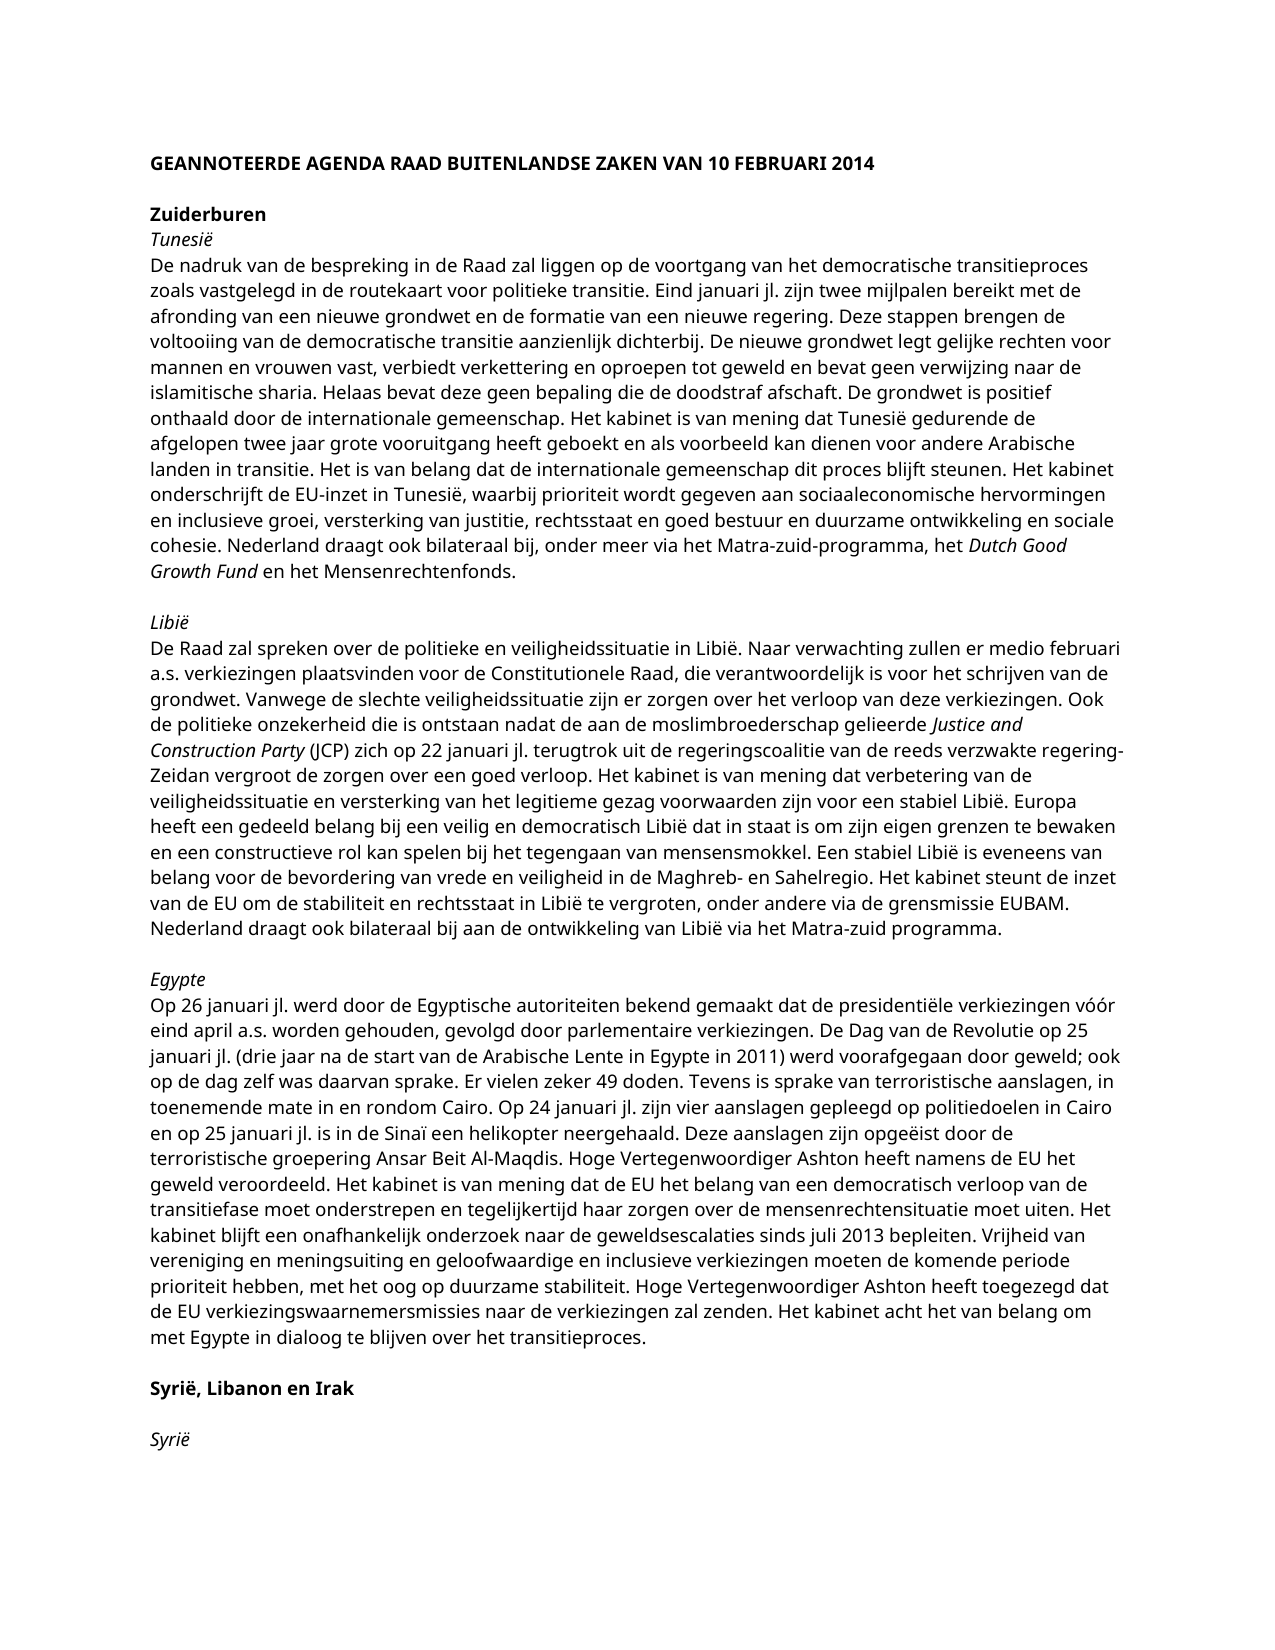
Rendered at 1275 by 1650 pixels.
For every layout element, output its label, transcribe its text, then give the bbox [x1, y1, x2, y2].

text GEANNOTEERDE AGENDA RAAD BUITENLANDSE ZAKEN VAN 10 FEBRUARI 2014 [150, 150, 1125, 176]
text Syrië, Libanon en Irak [150, 1375, 1125, 1401]
text Libië [150, 609, 1125, 635]
text Syrië [150, 1426, 1125, 1452]
text Zuiderburen [150, 201, 1125, 227]
text Egypte [150, 967, 1125, 992]
text De Raad zal spreken over de politieke en veiligheidssituatie in Libië. Naar verwachting zullen er medio februari a.s. verkiezingen plaatsvinden voor de Constitutionele Raad, die verantwoordelijk is voor het schrijven van de grondwet. Vanwege de slechte veiligheidssituatie zijn er zorgen over het verloop van deze verkiezingen. Ook de politieke onzekerheid die is ontstaan nadat de aan de moslimbroederschap gelieerde Justice and Construction Party (JCP) zich op 22 januari jl. terugtrok uit de regeringscoalitie van de reeds verzwakte regering-Zeidan vergroot de zorgen over een goed verloop. Het kabinet is van mening dat verbetering van de veiligheidssituatie en versterking van het legitieme gezag voorwaarden zijn voor een stabiel Libië. Europa heeft een gedeeld belang bij een veilig en democratisch Libië dat in staat is om zijn eigen grenzen te bewaken en een constructieve rol kan spelen bij het tegengaan van mensensmokkel. Een stabiel Libië is eveneens van belang voor de bevordering van vrede en veiligheid in de Maghreb- en Sahelregio. Het kabinet steunt de inzet van de EU om de stabiliteit en rechtsstaat in Libië te vergroten, onder andere via de grensmissie EUBAM. Nederland draagt ook bilateraal bij aan de ontwikkeling van Libië via het Matra-zuid programma. [150, 635, 1125, 941]
text Op 26 januari jl. werd door de Egyptische autoriteiten bekend gemaakt dat de presidentiële verkiezingen vóór eind april a.s. worden gehouden, gevolgd door parlementaire verkiezingen. De Dag van de Revolutie op 25 januari jl. (drie jaar na de start van de Arabische Lente in Egypte in 2011) werd voorafgegaan door geweld; ook op de dag zelf was daarvan sprake. Er vielen zeker 49 doden. Tevens is sprake van terroristische aanslagen, in toenemende mate in en rondom Cairo. Op 24 januari jl. zijn vier aanslagen gepleegd op politiedoelen in Cairo en op 25 januari jl. is in de Sinaï een helikopter neergehaald. Deze aanslagen zijn opgeëist door de terroristische groepering Ansar Beit Al-Maqdis. Hoge Vertegenwoordiger Ashton heeft namens de EU het geweld veroordeeld. Het kabinet is van mening dat de EU het belang van een democratisch verloop van de transitiefase moet onderstrepen en tegelijkertijd haar zorgen over de mensenrechtensituatie moet uiten. Het kabinet blijft een onafhankelijk onderzoek naar de geweldsescalaties sinds juli 2013 bepleiten. Vrijheid van vereniging en meningsuiting en geloofwaardige en inclusieve verkiezingen moeten de komende periode prioriteit hebben, met het oog op duurzame stabiliteit. Hoge Vertegenwoordiger Ashton heeft toegezegd dat de EU verkiezingswaarnemersmissies naar de verkiezingen zal zenden. Het kabinet acht het van belang om met Egypte in dialoog te blijven over het transitieproces. [150, 992, 1125, 1349]
text De nadruk van de bespreking in de Raad zal liggen op de voortgang van het democratische transitieproces zoals vastgelegd in de routekaart voor politieke transitie. Eind januari jl. zijn twee mijlpalen bereikt met de afronding van een nieuwe grondwet en de formatie van een nieuwe regering. Deze stappen brengen de voltooiing van de democratische transitie aanzienlijk dichterbij. De nieuwe grondwet legt gelijke rechten voor mannen en vrouwen vast, verbiedt verkettering en oproepen tot geweld en bevat geen verwijzing naar de islamitische sharia. Helaas bevat deze geen bepaling die de doodstraf afschaft. De grondwet is positief onthaald door de internationale gemeenschap. Het kabinet is van mening dat Tunesië gedurende de afgelopen twee jaar grote vooruitgang heeft geboekt en als voorbeeld kan dienen voor andere Arabische landen in transitie. Het is van belang dat de internationale gemeenschap dit proces blijft steunen. Het kabinet onderschrijft de EU-inzet in Tunesië, waarbij prioriteit wordt gegeven aan sociaaleconomische hervormingen en inclusieve groei, versterking van justitie, rechtsstaat en goed bestuur en duurzame ontwikkeling en sociale cohesie. Nederland draagt ook bilateraal bij, onder meer via het Matra-zuid-programma, het Dutch Good Growth Fund en het Mensenrechtenfonds. [150, 252, 1125, 584]
text Tunesië [150, 227, 1125, 252]
